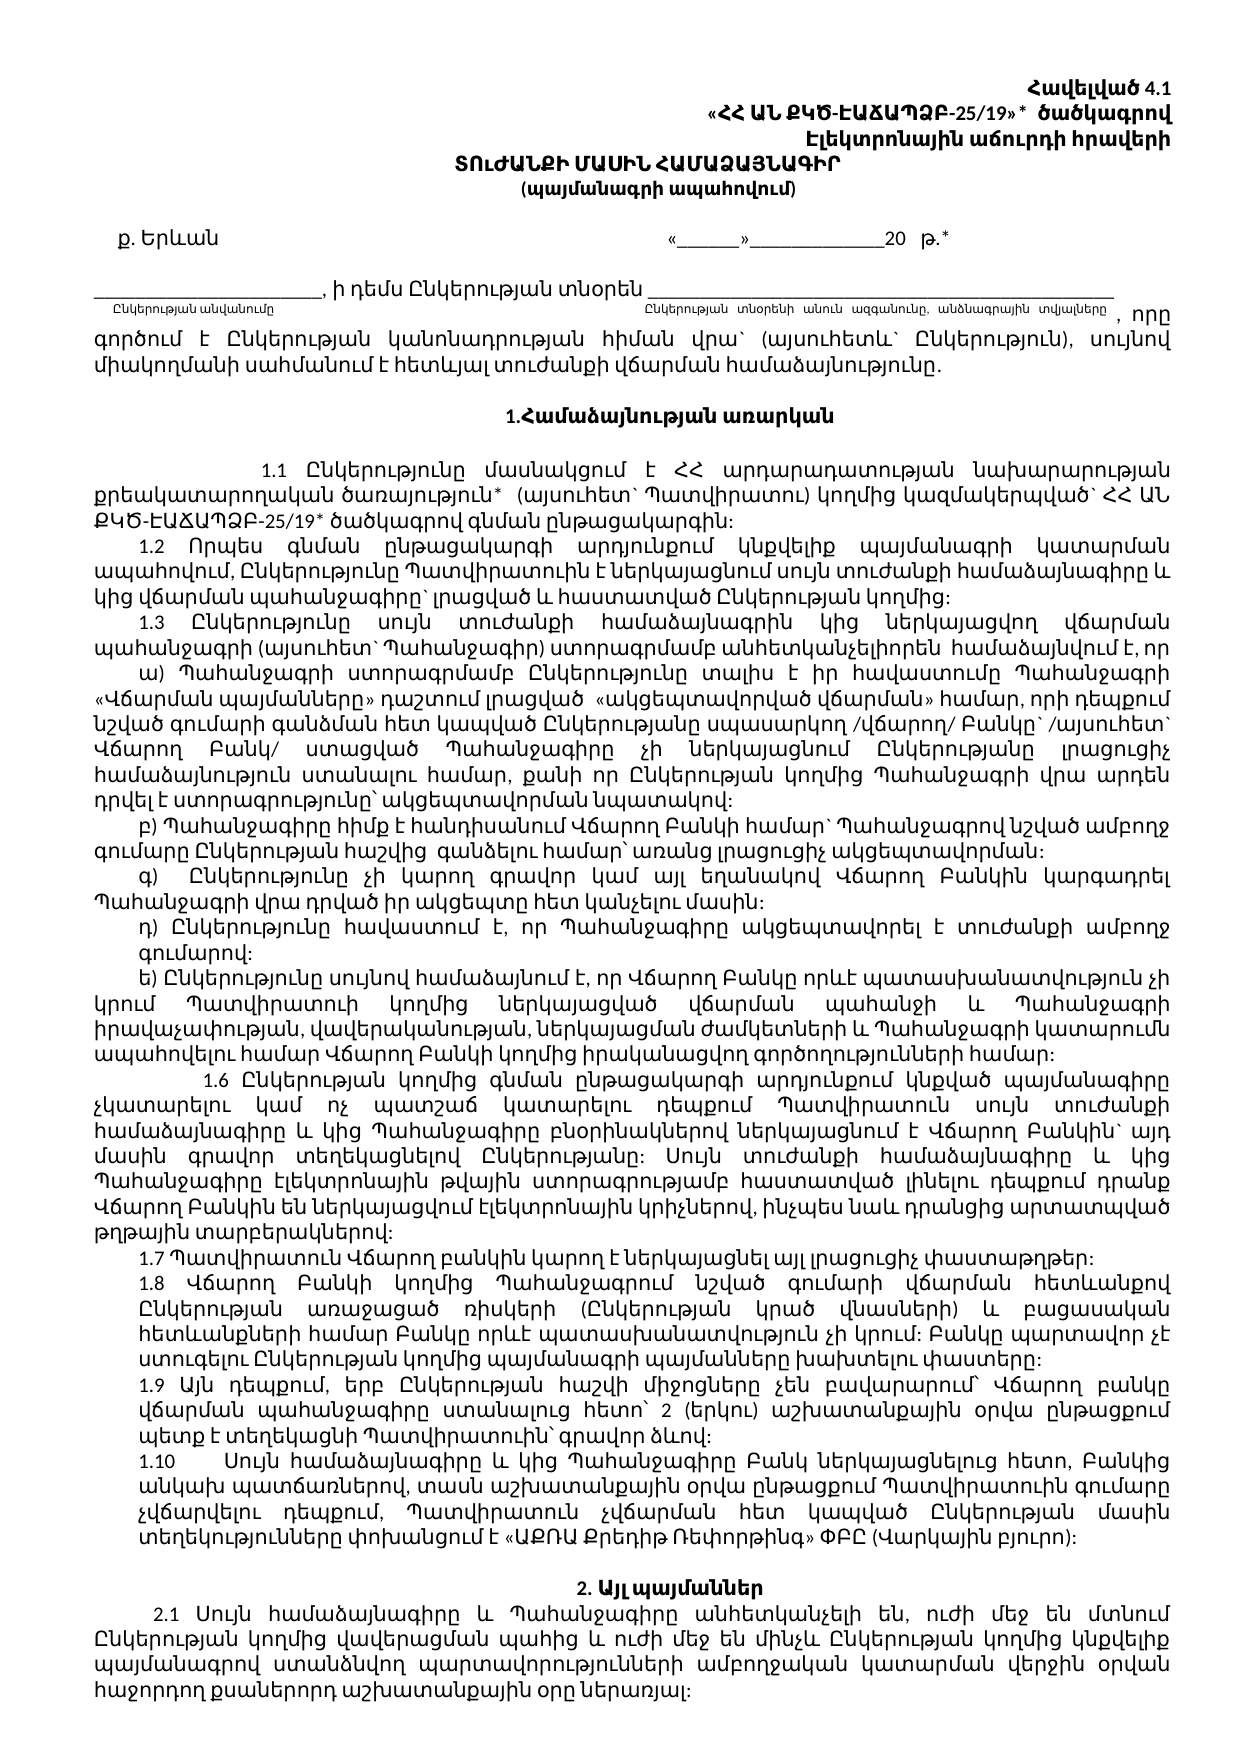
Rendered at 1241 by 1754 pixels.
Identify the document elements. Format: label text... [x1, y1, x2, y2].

text 1.10 Սույն համաձայնագիրը և կից Պահանջագիրը Բանկ ներկայացնելուց հետո, Բանկից անկախ պատճառներով, տասն աշխատանքային օրվա ընթացքում Պատվիրատուին գումարը չվճարվելու դեպքում, Պատվիրատուն չվճարման հետ կապված Ընկերության մասին տեղեկությունները փոխանցում է «ԱՔՌԱ Քրեդիթ Ռեփորթինգ» ՓԲԸ (Վարկային բյուրո): [138, 1448, 1171, 1550]
text Էլեկտրոնային աճուրդի հրավերի [94, 126, 1171, 151]
text 1.7 Պատվիրատուն Վճարող բանկին կարող է ներկայացնել այլ լրացուցիչ փաստաթղթեր: [138, 1245, 1171, 1270]
text 1.2 Որպես գնման ընթացակարգի արդյունքում կնքվելիք պայմանագրի կատարման ապահովում, Ընկերությունը Պատվիրատուին է ներկայացնում սույն տուժանքի համաձայնագիրը և կից վճարման պահանջագիրը` լրացված և հաստատված Ընկերության կողմից: [94, 533, 1171, 609]
text 1.9 Այն դեպքում, երբ Ընկերության հաշվի միջոցները չեն բավարարում՝ Վճարող բանկը վճարման պահանջագիրը ստանալուց հետո՝ 2 (երկու) աշխատանքային օրվա ընթացքում պետք է տեղեկացնի Պատվիրատուին՝ գրավոր ձևով: [138, 1372, 1171, 1448]
text (պայմանագրի ապահովում) [94, 177, 1171, 199]
text 1.6 Ընկերության կողմից գնման ընթացակարգի արդյունքում կնքված պայմանագիրը չկատարելու կամ ոչ պատշաճ կատարելու դեպքում Պատվիրատուն սույն տուժանքի համաձայնագիրը և կից Պահանջագիրը բնօրինակներով ներկայացնում է Վճարող Բանկին` այդ մասին գրավոր տեղեկացնելով Ընկերությանը: Սույն տուժանքի համաձայնագիրը և կից Պահանջագիրը էլեկտրոնային թվային ստորագրությամբ հաստատված լինելու դեպքում դրանք Վճարող Բանկին են ներկայացվում էլեկտրոնային կրիչներով, ինչպես նաև դրանցից արտատպված թղթային տարբերակներով: [94, 1067, 1171, 1245]
text 1.8 Վճարող Բանկի կողմից Պահանջագրում նշված գումարի վճարման հետևանքով Ընկերության առաջացած ռիսկերի (Ընկերության կրած վնասների) և բացասական հետևանքների համար Բանկը որևէ պատասխանատվություն չի կրում: Բանկը պարտավոր չէ ստուգելու Ընկերության կողմից պայմանագրի պայմանները խախտելու փաստերը: [138, 1270, 1171, 1372]
text ՏՈւԺԱՆՔԻ ՄԱՍԻՆ ՀԱՄԱՁԱՅՆԱԳԻՐ [94, 151, 1171, 177]
text 1.1 Ընկերությունը մասնակցում է ՀՀ արդարադատության նախարարության քրեակատարողական ծառայություն* (այսուհետ` Պատվիրատու) կողմից կազմակերպված` ՀՀ ԱՆ ՔԿԾ-ԷԱՃԱՊՁԲ-25/19* ծածկագրով գնման ընթացակարգին: [94, 457, 1171, 533]
text գ) Ընկերությունը չի կարող գրավոր կամ այլ եղանակով Վճարող Բանկին կարգադրել Պահանջագրի վրա դրված իր ակցեպտը հետ կանչելու մասին: [94, 864, 1171, 914]
text ք. Երևան «______»_____________20 թ.* [94, 225, 1171, 250]
text «ՀՀ ԱՆ ՔԿԾ-ԷԱՃԱՊՁԲ-25/19»* ծածկագրով [94, 100, 1171, 126]
text 1.Համաձայնության առարկան [169, 403, 1171, 428]
text ա) Պահանջագրի ստորագրմամբ Ընկերությունը տալիս է իր հավաստումը Պահանջագրի «Վճարման պայմանները» դաշտում լրացված «ակցեպտավորված վճարման» համար, որի դեպքում նշված գումարի գանձման հետ կապված Ընկերությանը սպասարկող /վճարող/ Բանկը` /այսուհետ` Վճարող Բանկ/ ստացված Պահանջագիրը չի ներկայացնում Ընկերությանը լրացուցիչ համաձայնություն ստանալու համար, քանի որ Ընկերության կողմից Պահանջագրի վրա արդեն դրվել է ստորագրությունը՝ ակցեպտավորման նպատակով: [94, 660, 1171, 813]
text դ) Ընկերությունը հավաստում է, որ Պահանջագիրը ակցեպտավորել է տուժանքի ամբողջ գումարով: [138, 914, 1171, 965]
text բ) Պահանջագիրը հիմք է հանդիսանում Վճարող Բանկի համար` Պահանջագրով նշված ամբողջ գումարը Ընկերության հաշվից գանձելու համար՝ առանց լրացուցիչ ակցեպտավորման: [94, 813, 1171, 864]
text 1.3 Ընկերությունը սույն տուժանքի համաձայնագրին կից ներկայացվող վճարման պահանջագրի (այսուհետ` Պահանջագիր) ստորագրմամբ անհետկանչելիորեն համաձայնվում է, որ [94, 609, 1171, 660]
text ______________________, ի դեմս Ընկերության տնօրեն _____________________________________________ [94, 276, 1171, 301]
text 2.1 Սույն համաձայնագիրը և Պահանջագիրը անհետկանչելի են, ուժի մեջ են մտնում Ընկերության կողմից վավերացման պահից և ուժի մեջ են մինչև Ընկերության կողմից կնքվելիք պայմանագրով ստանձնվող պարտավորությունների ամբողջական կատարման վերջին օրվան հաջորդող քսաներորդ աշխատանքային օրը ներառյալ: [94, 1601, 1171, 1702]
text Հավելված 4.1 [94, 75, 1171, 100]
text 2. Այլ պայմաններ [169, 1575, 1171, 1601]
text ե) Ընկերությունը սույնով համաձայնում է, որ Վճարող Բանկը որևէ պատասխանատվություն չի կրում Պատվիրատուի կողմից ներկայացված վճարման պահանջի և Պահանջագրի իրավաչափության, վավերականության, ներկայացման ժամկետների և Պահանջագրի կատարումն ապահովելու համար Վճարող Բանկի կողմից իրականացվող գործողությունների համար: [94, 965, 1171, 1067]
text Ընկերության անվանումը Ընկերության տնօրենի անուն ազգանունը, անձնագրային տվյալները , որը գործում է Ընկերության կանոնադրության հիման վրա` (այսուհետև` Ընկերություն), սույնով միակողմանի սահմանում է հետևյալ տուժանքի վճարման համաձայնությունը. [94, 301, 1171, 377]
